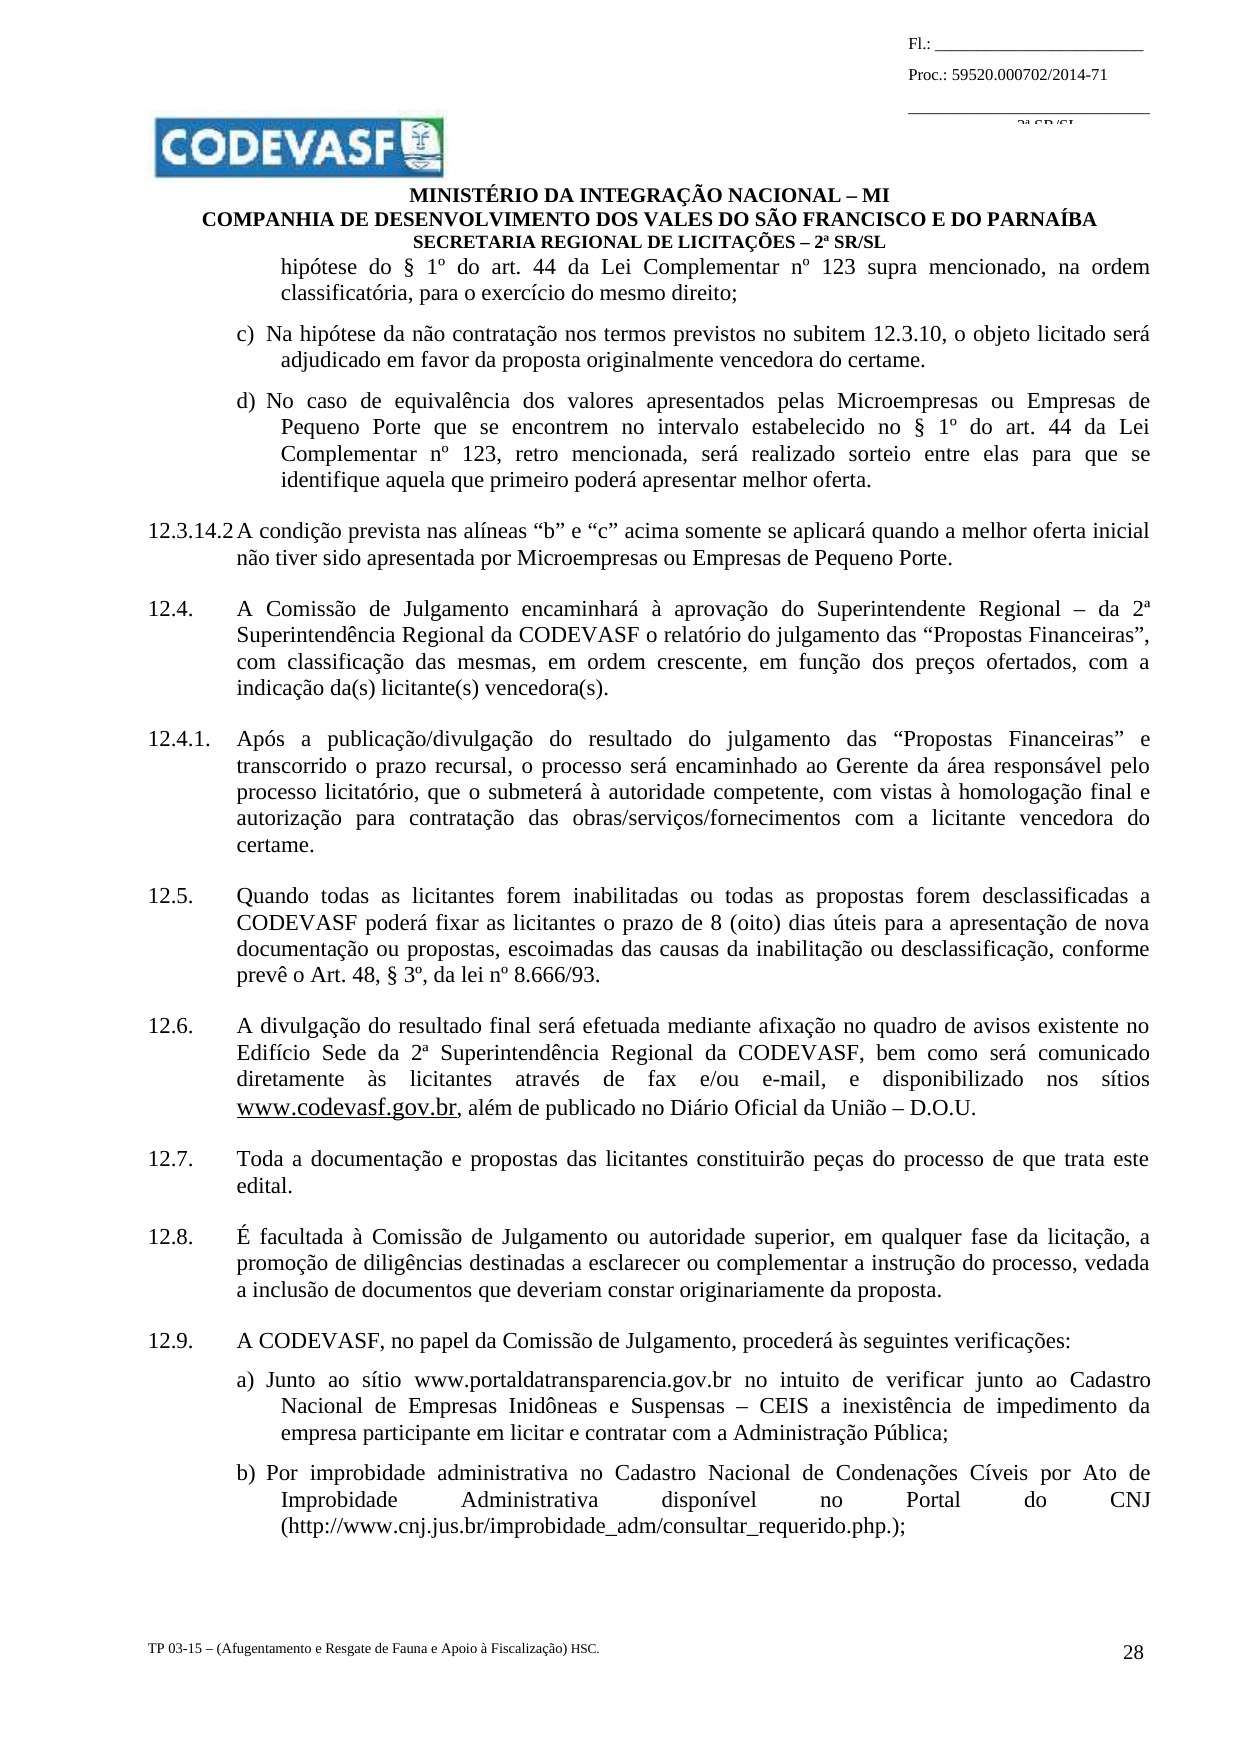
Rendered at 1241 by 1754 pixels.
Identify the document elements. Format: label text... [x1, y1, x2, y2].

list A CODEVASF, no papel da Comissão de Julgamento, procederá às seguintes verificações: [148, 1327, 1152, 1353]
list É facultada à Comissão de Julgamento ou autoridade superior, em qualquer fase da licitação, a promoção de diligências destinadas a esclarecer ou complementar a instrução do processo, vedada a inclusão de documentos que deveriam constar originariamente da proposta. [148, 1223, 1152, 1302]
list Após a publicação/divulgação do resultado do julgamento das “Propostas Financeiras” e transcorrido o prazo recursal, o processo será encaminhado ao Gerente da área responsável pelo processo licitatório, que o submeterá à autoridade competente, com vistas à homologação final e autorização para contratação das obras/serviços/fornecimentos com a licitante vencedora do certame. [148, 725, 1152, 857]
list A condição prevista nas alíneas “b” e “c” acima somente se aplicará quando a melhor oferta inicial não tiver sido apresentada por Microempresas ou Empresas de Pequeno Porte. [148, 517, 1152, 570]
list Junto ao sítio www.portaldatransparencia.gov.br no intuito de verificar junto ao Cadastro Nacional de Empresas Inidôneas e Suspensas – CEIS a inexistência de impedimento da empresa participante em licitar e contratar com a Administração Pública; [236, 1366, 1152, 1445]
list Na hipótese da não contratação nos termos previstos no subitem 12.3.10, o objeto licitado será adjudicado em favor da proposta originalmente vencedora do certame. [236, 320, 1152, 373]
list No caso de equivalência dos valores apresentados pelas Microempresas ou Empresas de Pequeno Porte que se encontrem no intervalo estabelecido no § 1º do art. 44 da Lei Complementar nº 123, retro mencionada, será realizado sorteio entre elas para que se identifique aquela que primeiro poderá apresentar melhor oferta. [236, 387, 1152, 492]
picture [147, 110, 449, 184]
list Por improbidade administrativa no Cadastro Nacional de Condenações Cíveis por Ato de Improbidade Administrativa disponível no Portal do CNJ (http://www.cnj.jus.br/improbidade_adm/consultar_requerido.php.); [236, 1459, 1152, 1538]
list A divulgação do resultado final será efetuada mediante afixação no quadro de avisos existente no Edifício Sede da 2ª Superintendência Regional da CODEVASF, bem como será comunicado diretamente às licitantes através de fax e/ou e-mail, e disponibilizado nos sítios www.codevasf.gov.br, além de publicado no Diário Oficial da União – D.O.U. [148, 1013, 1152, 1120]
list A Comissão de Julgamento encaminhará à aprovação do Superintendente Regional – da 2ª Superintendência Regional da CODEVASF o relatório do julgamento das “Propostas Financeiras”, com classificação das mesmas, em ordem crescente, em função dos preços ofertados, com a indicação da(s) licitante(s) vencedora(s). [148, 595, 1152, 700]
list Quando todas as licitantes forem inabilitadas ou todas as propostas forem desclassificadas a CODEVASF poderá fixar as licitantes o prazo de 8 (oito) dias úteis para a apresentação de nova documentação ou propostas, escoimadas das causas da inabilitação ou desclassificação, conforme prevê o Art. 48, § 3º, da lei nº 8.666/93. [148, 882, 1152, 988]
list Toda a documentação e propostas das licitantes constituirão peças do processo de que trata este edital. [148, 1145, 1152, 1198]
